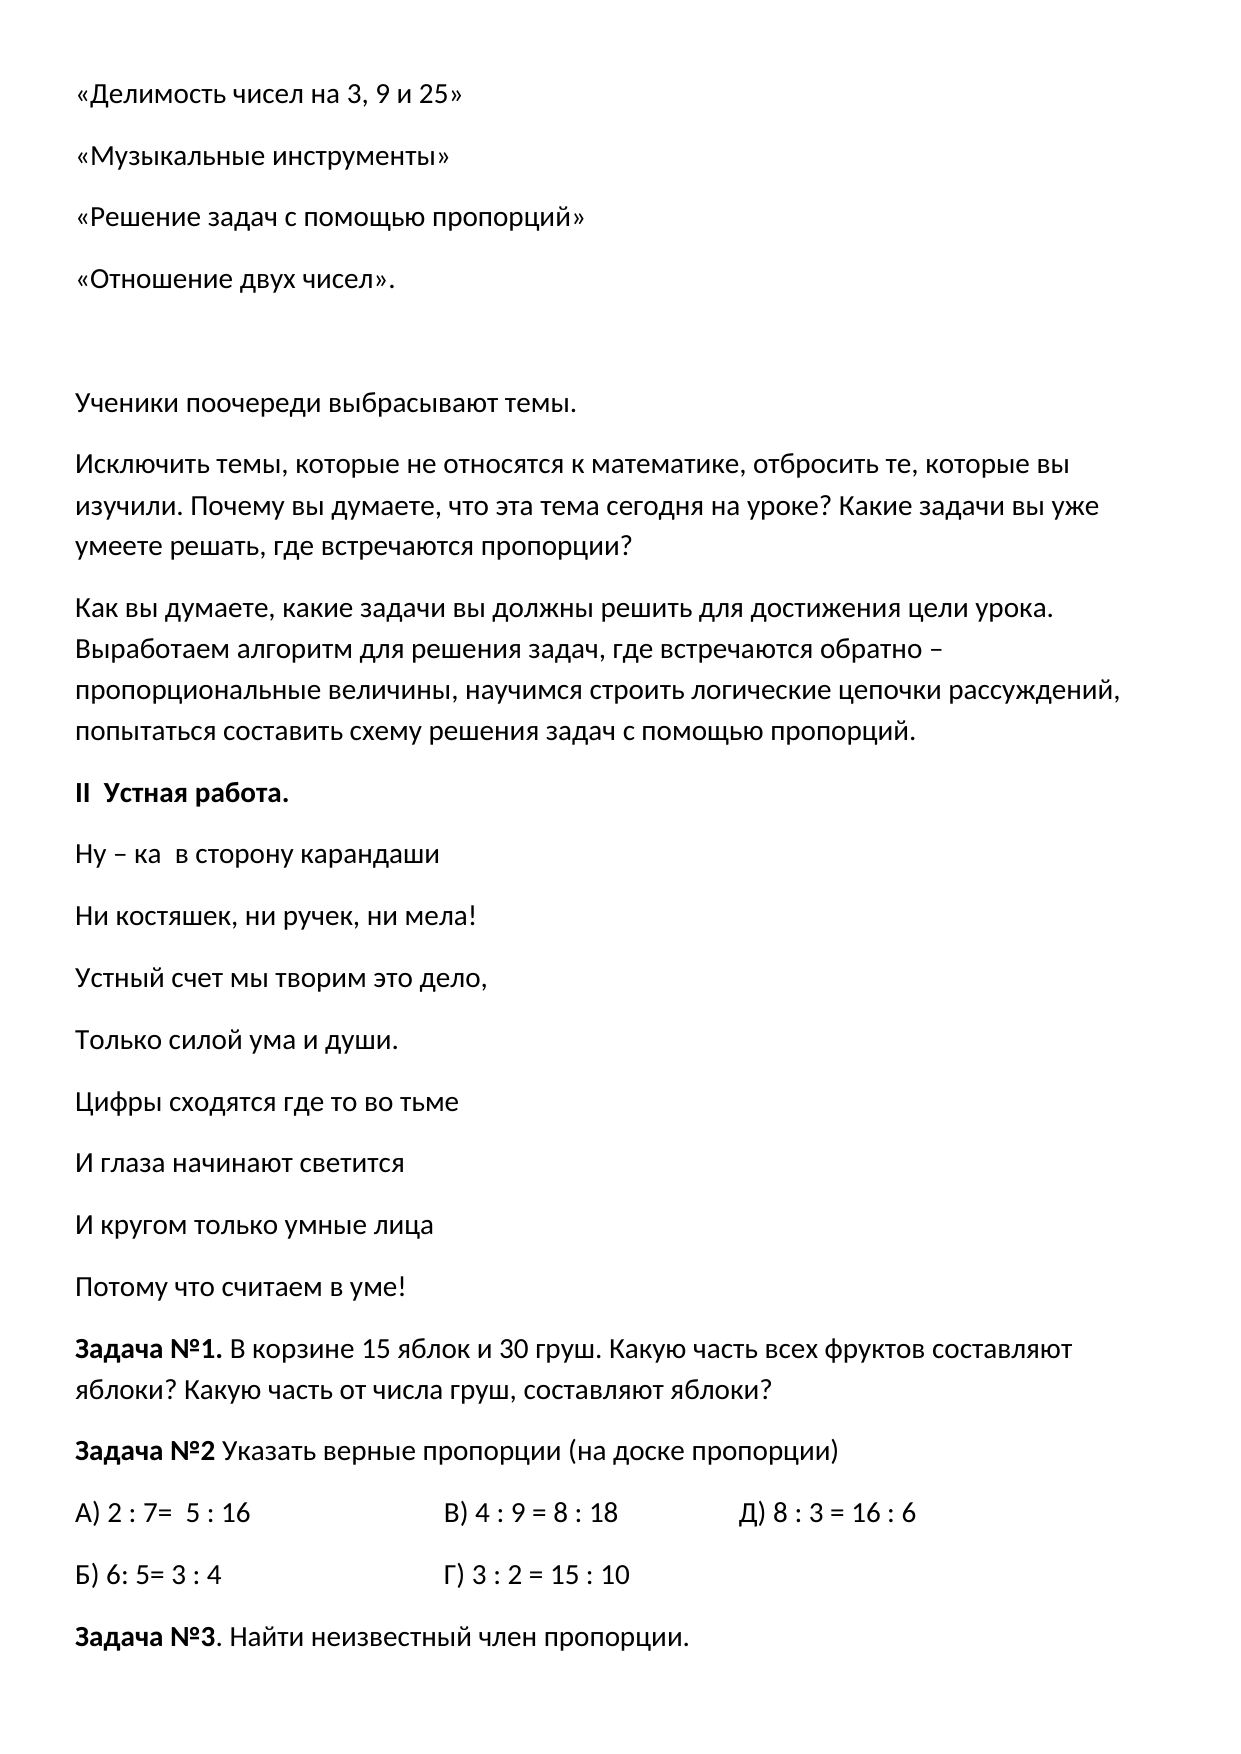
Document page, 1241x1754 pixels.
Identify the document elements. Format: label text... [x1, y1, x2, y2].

text Цифры сходятся где то во тьме [75, 1083, 1165, 1118]
text «Делимость чисел на 3, 9 и 25» [75, 75, 1165, 111]
text Задача №1. В корзине 15 яблок и 30 груш. Какую часть всех фруктов составляют яблоки? Какую часть от числа груш, составляют яблоки? [75, 1330, 1165, 1406]
text И кругом только умные лица [75, 1206, 1165, 1242]
text Б) 6: 5= 3 : 4 Г) 3 : 2 = 15 : 10 [75, 1556, 1165, 1592]
text Потому что считаем в уме! [75, 1268, 1165, 1304]
text И глаза начинают светится [75, 1144, 1165, 1180]
text Ну – ка в сторону карандаши [75, 836, 1165, 871]
text II Устная работа. [75, 774, 1165, 809]
text «Решение задач с помощью пропорций» [75, 198, 1165, 234]
text А) 2 : 7= 5 : 16 В) 4 : 9 = 8 : 18 Д) 8 : 3 = 16 : 6 [75, 1494, 1165, 1530]
text Ученики поочереди выбрасывают темы. [75, 384, 1165, 419]
text «Музыкальные инструменты» [75, 137, 1165, 172]
text Только силой ума и души. [75, 1021, 1165, 1057]
text Ни костяшек, ни ручек, ни мела! [75, 897, 1165, 933]
text Как вы думаете, какие задачи вы должны решить для достижения цели урока. Выработаем алгоритм для решения задач, где встречаются обратно – пропорциональные величины, научимся строить логические цепочки рассуждений, попытаться составить схему решения задач с помощью пропорций. [75, 589, 1165, 748]
text «Отношение двух чисел». [75, 260, 1165, 296]
text Задача №3. Найти неизвестный член пропорции. [75, 1618, 1165, 1653]
text Устный счет мы творим это дело, [75, 959, 1165, 995]
text Исключить темы, которые не относятся к математике, отбросить те, которые вы изучили. Почему вы думаете, что эта тема сегодня на уроке? Какие задачи вы уже умеете решать, где встречаются пропорции? [75, 446, 1165, 563]
text Задача №2 Указать верные пропорции (на доске пропорции) [75, 1432, 1165, 1468]
